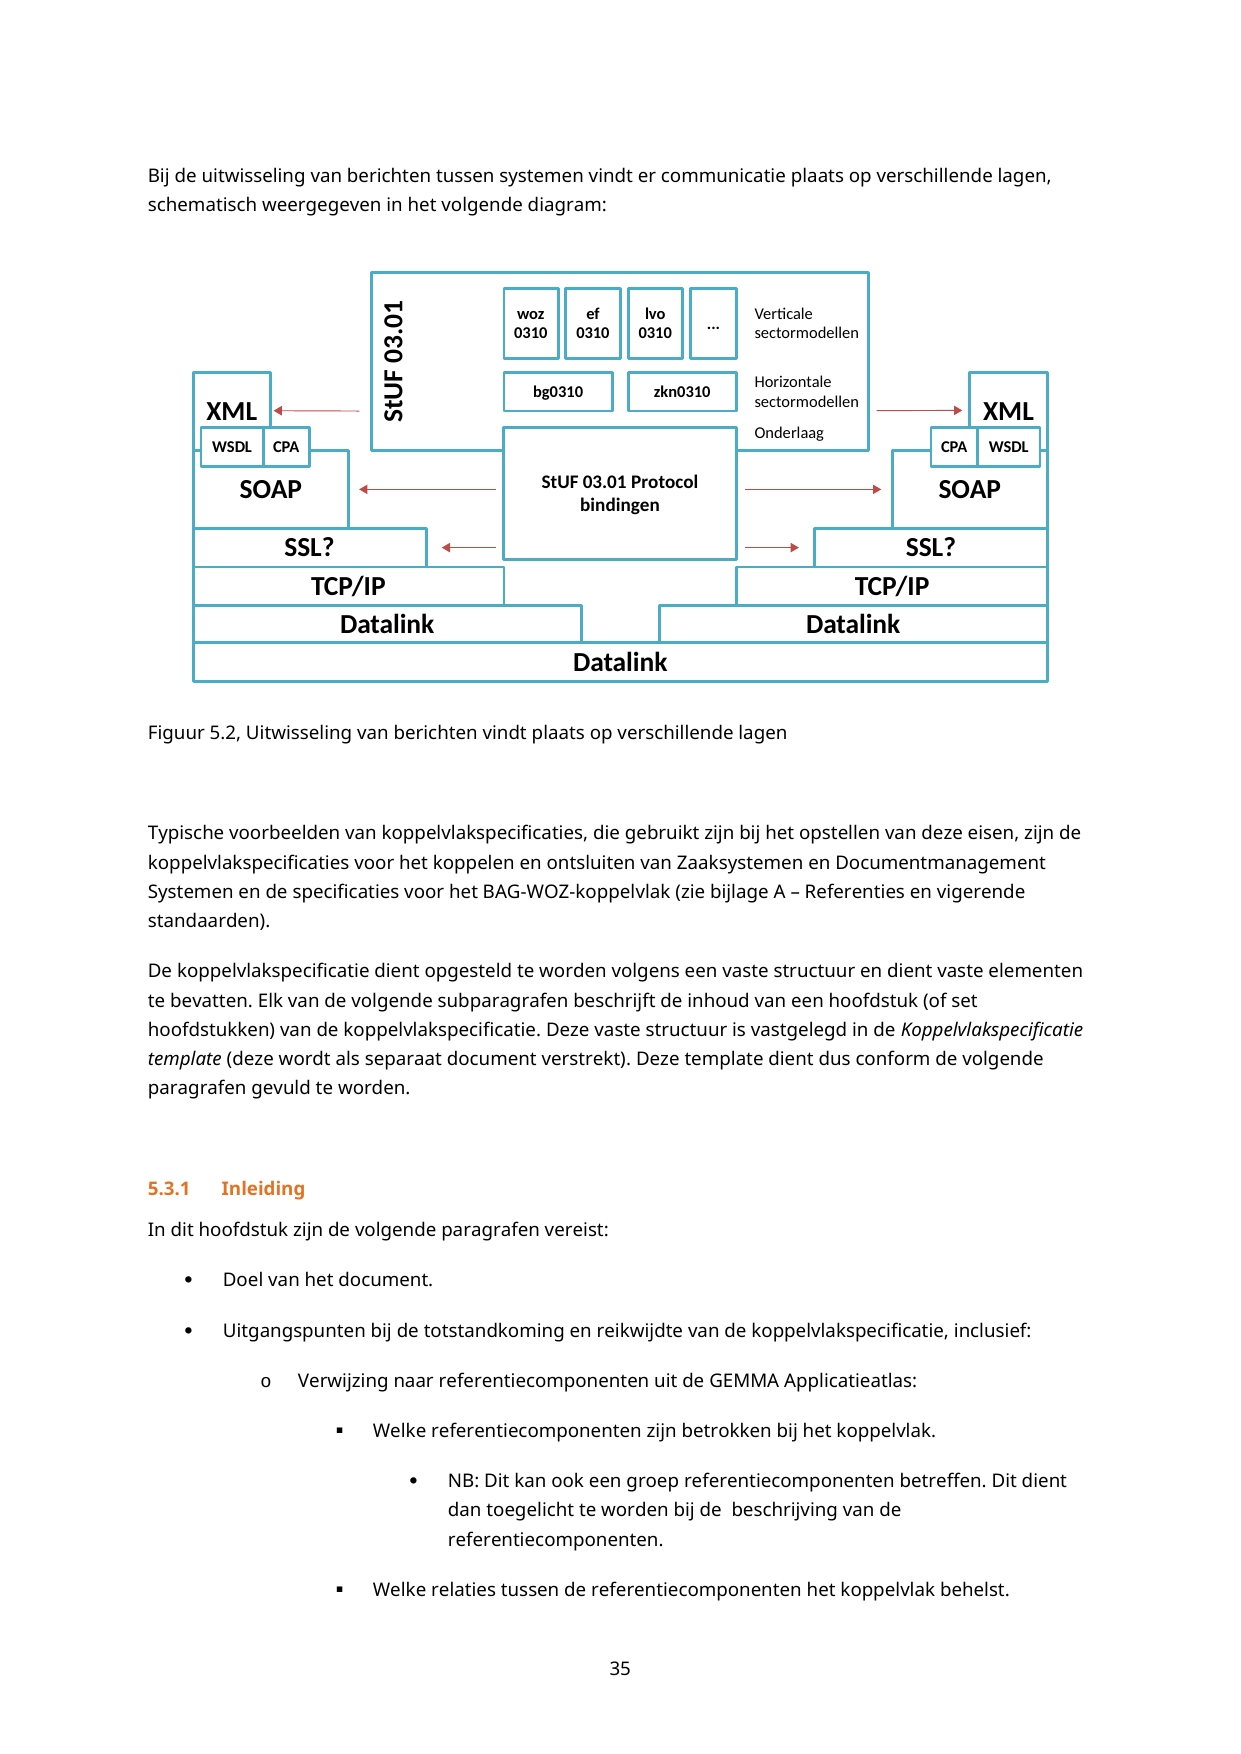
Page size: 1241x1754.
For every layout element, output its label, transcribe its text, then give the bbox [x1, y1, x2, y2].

list NB: Dit kan ook een groep referentiecomponenten betreffen. Dit dient dan toegelicht te worden bij de beschrijving van de referentiecomponenten. [410, 1467, 1093, 1552]
text Typische voorbeelden van koppelvlakspecificaties, die gebruikt zijn bij het opstellen van deze eisen, zijn de koppelvlakspecificaties voor het koppelen en ontsluiten van Zaaksystemen en Documentmanagement Systemen en de specificaties voor het BAG-WOZ-koppelvlak (zie bijlage A – Referenties en vigerende standaarden). [148, 820, 1093, 933]
text Figuur 5.2, Uitwisseling van berichten vindt plaats op verschillende lagen [148, 719, 1093, 745]
subtitle Inleiding [148, 1175, 1093, 1200]
list Welke relaties tussen de referentiecomponenten het koppelvlak behelst. [335, 1576, 1093, 1602]
text De koppelvlakspecificatie dient opgesteld te worden volgens een vaste structuur en dient vaste elementen te bevatten. Elk van de volgende subparagrafen beschrijft de inhoud van een hoofdstuk (of set hoofdstukken) van de koppelvlakspecificatie. Deze vaste structuur is vastgelegd in de Koppelvlakspecificatie template (deze wordt als separaat document verstrekt). Deze template dient dus conform de volgende paragrafen gevuld te worden. [148, 958, 1093, 1100]
list Doel van het document. [185, 1267, 1093, 1292]
text Bij de uitwisseling van berichten tussen systemen vindt er communicatie plaats op verschillende lagen, schematisch weergegeven in het volgende diagram: [148, 162, 1093, 247]
list Verwijzing naar referentiecomponenten uit de GEMMA Applicatieatlas: [260, 1367, 1093, 1393]
text In dit hoofdstuk zijn de volgende paragrafen vereist: [148, 1217, 1093, 1242]
list Welke referentiecomponenten zijn betrokken bij het koppelvlak. [335, 1417, 1093, 1443]
list Uitgangspunten bij de totstandkoming en reikwijdte van de koppelvlakspecificatie, inclusief: [185, 1317, 1093, 1342]
